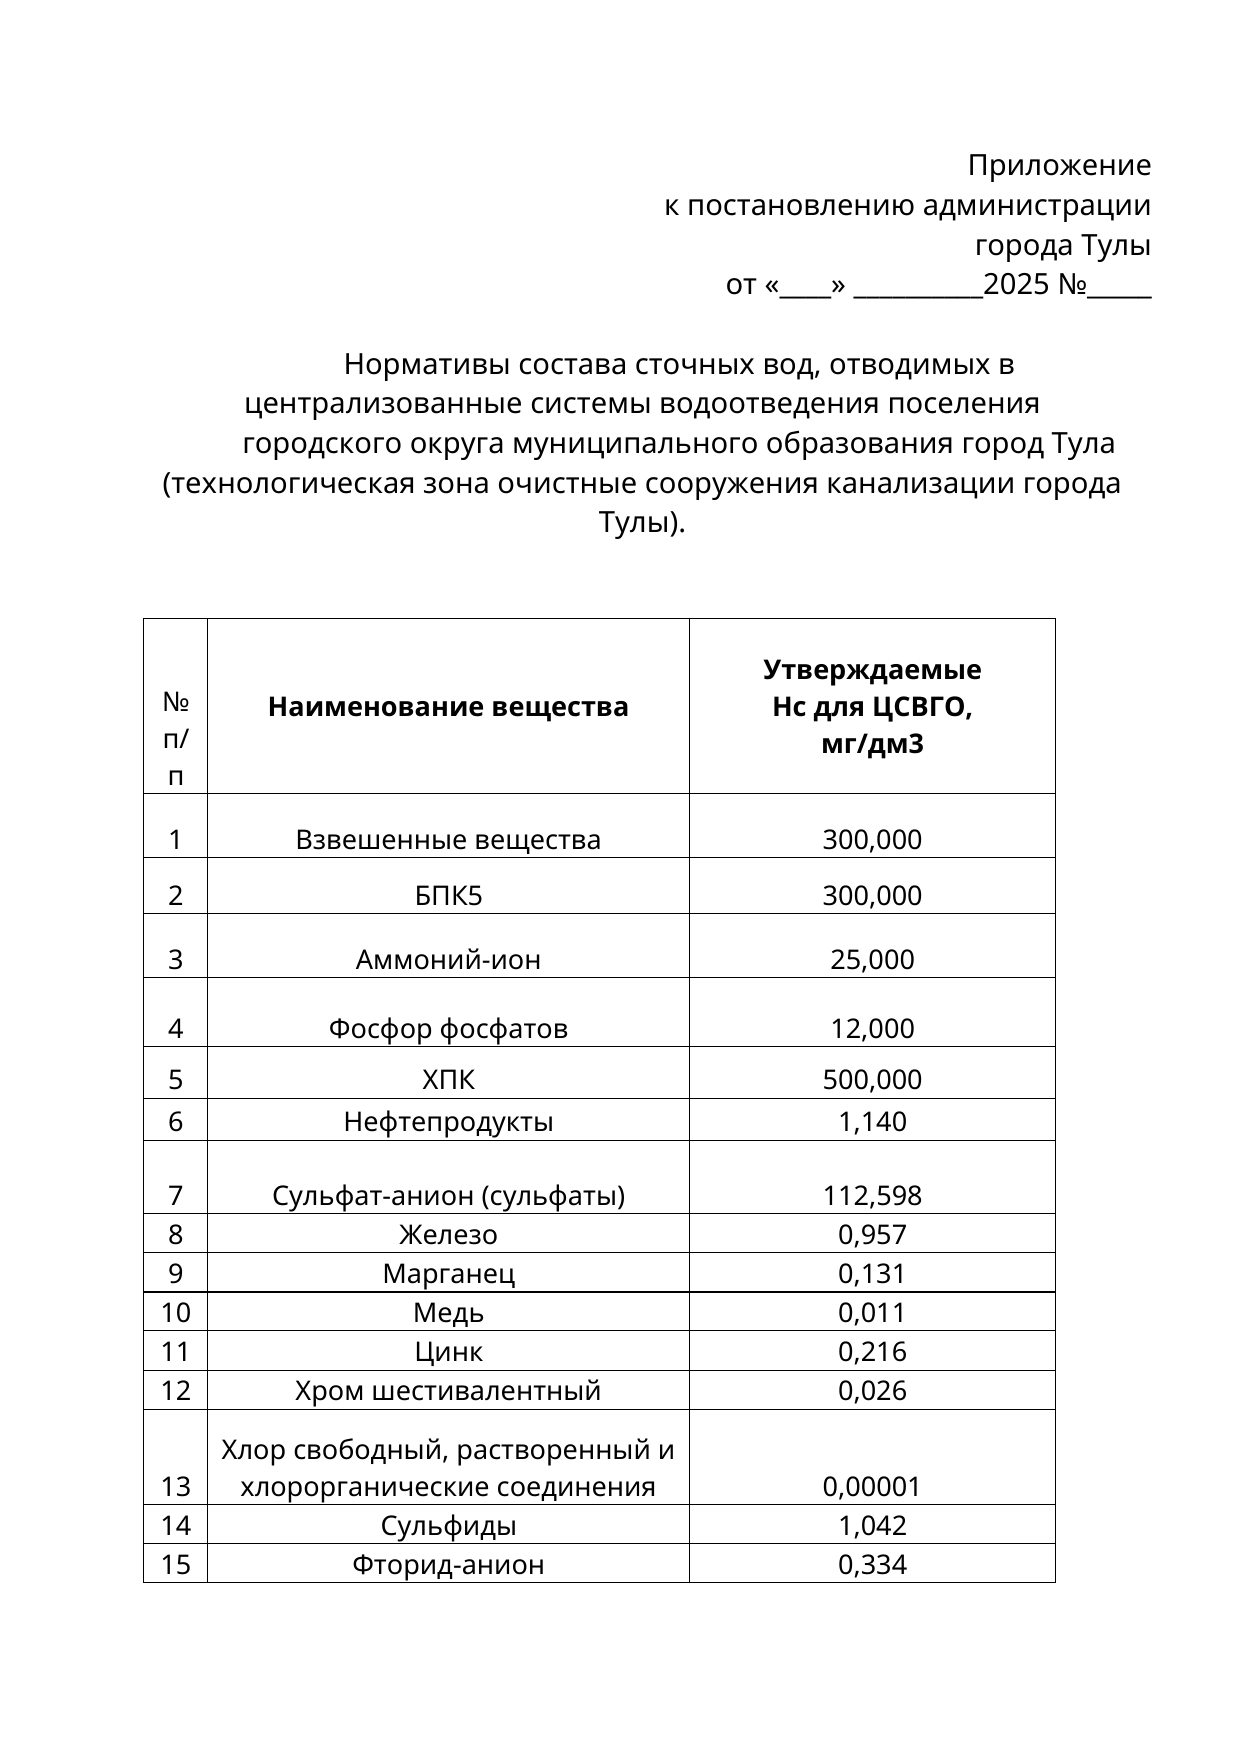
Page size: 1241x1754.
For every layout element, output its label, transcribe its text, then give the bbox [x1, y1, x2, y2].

table_cell Железо [208, 1214, 689, 1252]
table_cell 12,000 [690, 978, 1055, 1046]
table_cell Хлор свободный, растворенный и хлорорганические соединения [208, 1410, 689, 1504]
table_cell 5 [144, 1047, 207, 1098]
table_cell Фторид-анион [208, 1544, 689, 1582]
table_cell 0,216 [690, 1331, 1055, 1369]
table_cell 15 [144, 1544, 207, 1582]
table_cell 7 [144, 1141, 207, 1213]
table_cell Фосфор фосфатов [208, 978, 689, 1046]
table_cell 300,000 [690, 858, 1055, 913]
table_cell 0,957 [690, 1214, 1055, 1252]
table_cell 0,011 [690, 1293, 1055, 1330]
table_cell 112,598 [690, 1141, 1055, 1213]
table_cell 8 [144, 1214, 207, 1252]
text города Тулы [133, 224, 1152, 263]
table_cell 3 [144, 914, 207, 977]
table_cell 25,000 [690, 914, 1055, 977]
text Приложение [133, 144, 1152, 184]
text городского округа муниципального образования город Тула (технологическая зона очистные сооружения канализации города Тулы). [133, 422, 1152, 541]
table_cell 6 [144, 1099, 207, 1140]
table_cell 13 [144, 1410, 207, 1504]
table_header № п/п [144, 619, 207, 793]
table_cell 0,026 [690, 1371, 1055, 1408]
table_cell 0,00001 [690, 1410, 1055, 1504]
table_cell Нефтепродукты [208, 1099, 689, 1140]
table_cell БПК5 [208, 858, 689, 913]
table_cell Цинк [208, 1331, 689, 1369]
table_cell Марганец [208, 1253, 689, 1291]
table_cell 2 [144, 858, 207, 913]
table_cell 1 [144, 794, 207, 857]
text Нормативы состава сточных вод, отводимых в централизованные системы водоотведения поселения [133, 343, 1152, 422]
table_cell ХПК [208, 1047, 689, 1098]
table_cell 10 [144, 1293, 207, 1330]
table_cell 0,131 [690, 1253, 1055, 1291]
table_cell 300,000 [690, 794, 1055, 857]
table_cell Хром шестивалентный [208, 1371, 689, 1408]
table_cell 0,334 [690, 1544, 1055, 1582]
text к постановлению администрации [133, 184, 1152, 224]
text от «____» __________2025 №_____ [133, 263, 1152, 303]
table_cell 1,140 [690, 1099, 1055, 1140]
table_cell 14 [144, 1505, 207, 1543]
table_header Наименование вещества [208, 619, 689, 793]
table_cell Медь [208, 1293, 689, 1330]
table_cell 12 [144, 1371, 207, 1408]
table_cell 11 [144, 1331, 207, 1369]
table_header Утверждаемые Нс для ЦСВГО, мг/дм3 [690, 619, 1055, 793]
table_cell Аммоний-ион [208, 914, 689, 977]
table_cell Сульфиды [208, 1505, 689, 1543]
table_cell Сульфат-анион (сульфаты) [208, 1141, 689, 1213]
table_cell 4 [144, 978, 207, 1046]
table_cell Взвешенные вещества [208, 794, 689, 857]
table_cell 500,000 [690, 1047, 1055, 1098]
table_cell 9 [144, 1253, 207, 1291]
table_cell 1,042 [690, 1505, 1055, 1543]
